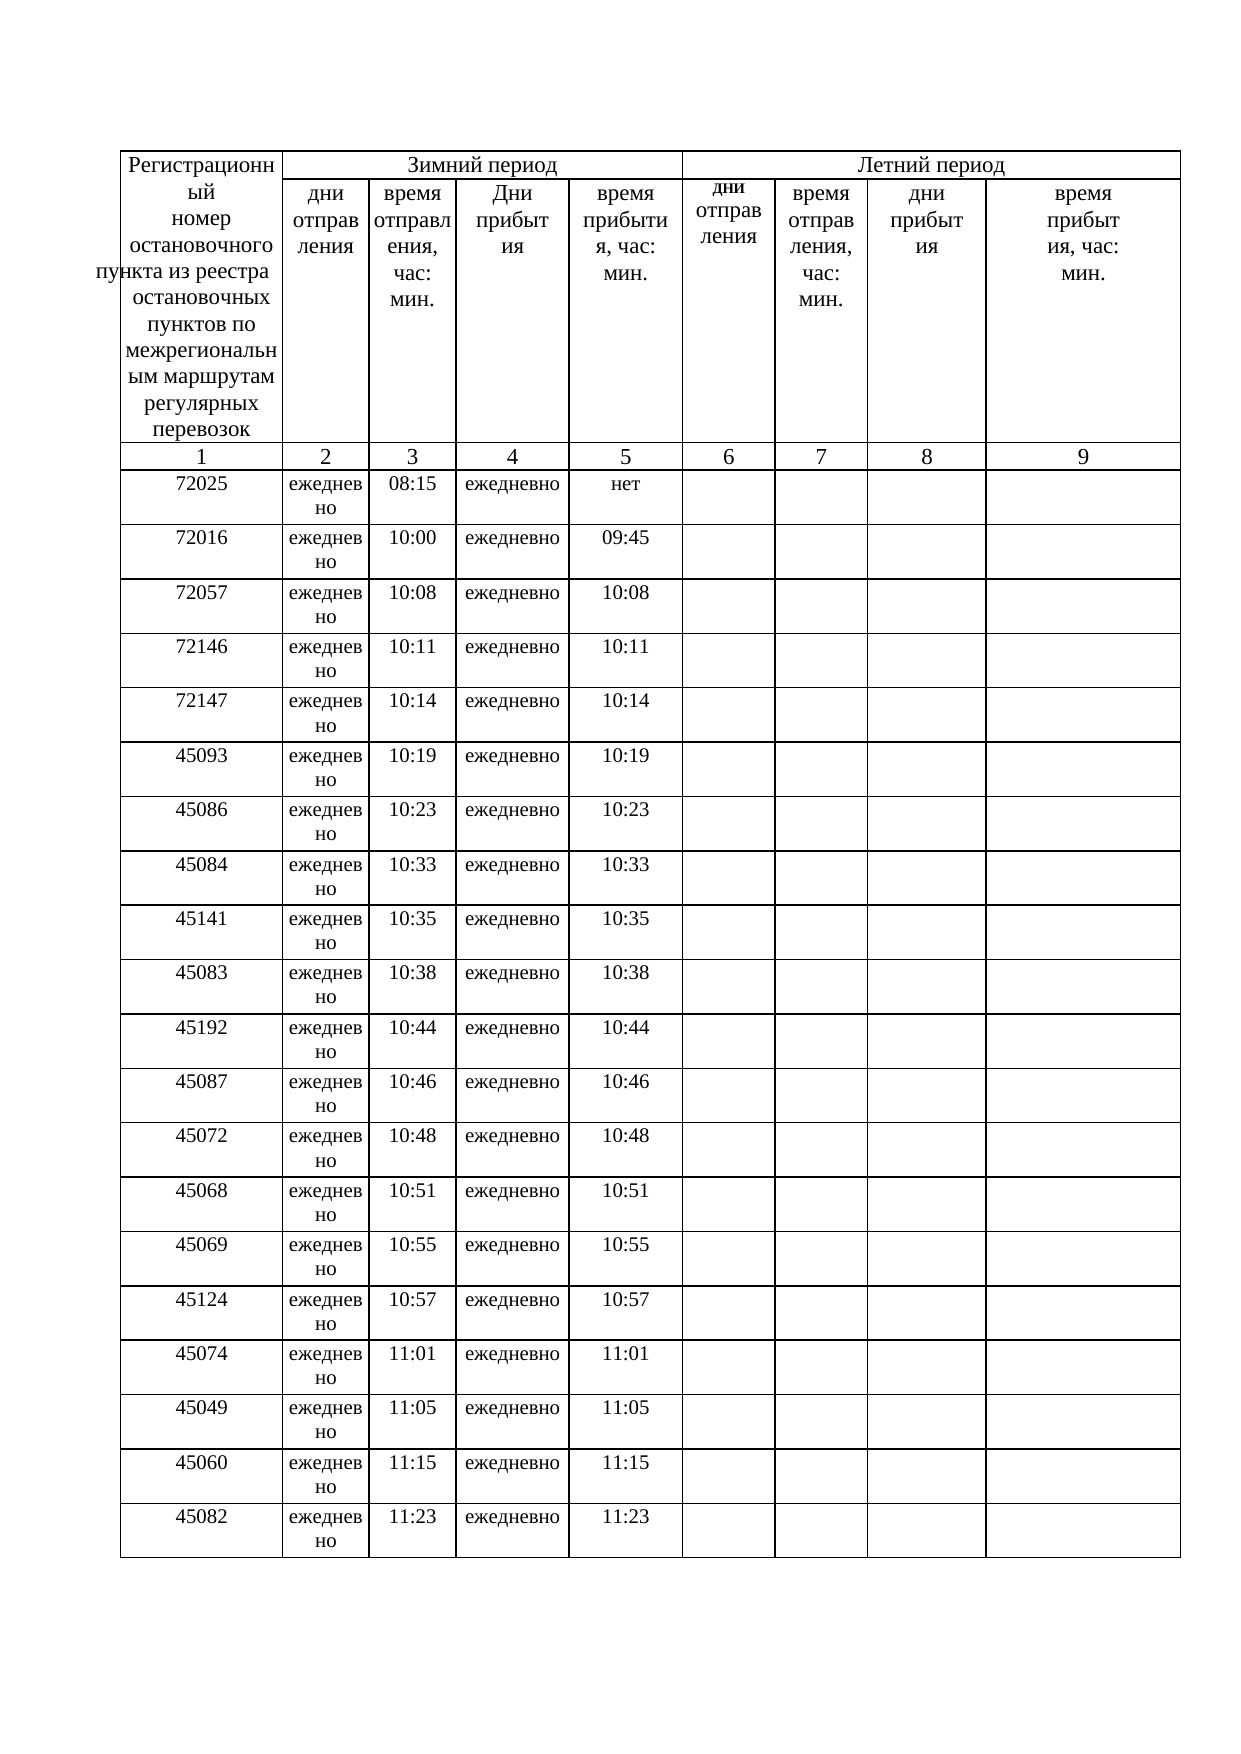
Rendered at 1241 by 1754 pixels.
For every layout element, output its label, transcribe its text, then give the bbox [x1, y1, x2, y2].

table_cell [987, 1178, 1180, 1231]
table_cell 72016 [121, 525, 282, 578]
table_cell ежедневно [457, 471, 568, 524]
table_cell 9 [987, 443, 1180, 469]
table_cell [776, 906, 867, 959]
table_cell 10:35 [570, 906, 682, 959]
table_cell ежедневно [457, 1178, 568, 1231]
table_cell [776, 1504, 867, 1557]
table_cell 10:08 [570, 580, 682, 632]
table_cell 11:23 [570, 1504, 682, 1557]
table_cell 10:46 [370, 1069, 455, 1122]
table_cell ежедневно [283, 1123, 368, 1176]
table_cell [868, 1232, 985, 1285]
table_cell 45060 [121, 1450, 282, 1502]
table_cell [868, 1069, 985, 1122]
table_cell 10:57 [370, 1287, 455, 1339]
table_cell [987, 634, 1180, 687]
table_cell 10:19 [570, 743, 682, 796]
table_cell ежедневно [457, 960, 568, 1013]
table_cell [683, 1178, 774, 1231]
table_cell [868, 852, 985, 904]
table_cell [987, 525, 1180, 578]
table_cell [683, 525, 774, 578]
table_cell 11:15 [570, 1450, 682, 1502]
table_cell [776, 1395, 867, 1448]
table_cell [683, 1504, 774, 1557]
table_cell [868, 797, 985, 850]
table_cell [776, 1123, 867, 1176]
table_cell ежедневно [457, 1450, 568, 1502]
table_cell 45086 [121, 797, 282, 850]
table_cell [776, 1341, 867, 1394]
table_cell [776, 1178, 867, 1231]
table_cell 45072 [121, 1123, 282, 1176]
table_cell 10:51 [570, 1178, 682, 1231]
table_cell ДНИ отправ ления [683, 180, 774, 441]
table_cell [868, 1178, 985, 1231]
table_cell ежедневно [457, 1069, 568, 1122]
table_cell 2 [283, 443, 368, 469]
table_cell ежедневно [283, 906, 368, 959]
table_cell [776, 688, 867, 741]
table_cell ежедневно [457, 1232, 568, 1285]
table_cell [683, 960, 774, 1013]
table_cell 45049 [121, 1395, 282, 1448]
table_cell [987, 797, 1180, 850]
table_cell 45084 [121, 852, 282, 904]
table_cell [683, 743, 774, 796]
table_cell [868, 906, 985, 959]
table_cell [776, 1015, 867, 1067]
table_cell 10:55 [570, 1232, 682, 1285]
table_header Регистрационный номер остановочного пункта из реестра остановочных пунктов по межрегиональным маршрутам регулярных перевозок [121, 152, 282, 441]
table_cell нет [570, 471, 682, 524]
table_cell 09:45 [570, 525, 682, 578]
table_cell ежедневно [283, 1069, 368, 1122]
table_cell 45093 [121, 743, 282, 796]
table_cell [987, 1341, 1180, 1394]
table_cell 10:38 [570, 960, 682, 1013]
table_cell [868, 471, 985, 524]
table_cell 11:23 [370, 1504, 455, 1557]
table_cell 7 [776, 443, 867, 469]
table_cell [683, 1341, 774, 1394]
table_cell 10:51 [370, 1178, 455, 1231]
table_cell [683, 1395, 774, 1448]
table_cell [683, 1450, 774, 1502]
table_cell [868, 1395, 985, 1448]
table_cell ежедневно [283, 1450, 368, 1502]
table_header Зимний период [283, 152, 682, 178]
table_cell 11:01 [570, 1341, 682, 1394]
table_cell ежедневно [283, 471, 368, 524]
table_cell время прибыт ия, час: мин. [987, 180, 1180, 441]
table_cell 10:35 [370, 906, 455, 959]
table_cell 10:44 [570, 1015, 682, 1067]
table_cell [987, 906, 1180, 959]
table_cell 10:23 [370, 797, 455, 850]
table_cell 10:44 [370, 1015, 455, 1067]
table_cell [683, 1015, 774, 1067]
table_cell 10:11 [570, 634, 682, 687]
table_cell ежедневно [457, 852, 568, 904]
table_cell 4 [457, 443, 568, 469]
table_cell время отправл ения, час: мин. [370, 180, 455, 441]
table_cell 45087 [121, 1069, 282, 1122]
table_cell ежедневно [283, 688, 368, 741]
table_cell 45141 [121, 906, 282, 959]
table_cell [683, 1232, 774, 1285]
table_cell дни отправ ления [283, 180, 368, 441]
table_cell [683, 1069, 774, 1122]
table_cell 10:14 [570, 688, 682, 741]
table_cell ежедневно [457, 1504, 568, 1557]
table_cell 45192 [121, 1015, 282, 1067]
table_cell [987, 1123, 1180, 1176]
table_cell 10:11 [370, 634, 455, 687]
table_cell 72146 [121, 634, 282, 687]
table_cell 45083 [121, 960, 282, 1013]
table_cell [683, 688, 774, 741]
table_cell ежедневно [457, 1341, 568, 1394]
table_cell ежедневно [457, 1123, 568, 1176]
table_cell [776, 1450, 867, 1502]
table_cell [987, 1069, 1180, 1122]
table_cell [776, 743, 867, 796]
table_cell [987, 580, 1180, 632]
table_cell [776, 852, 867, 904]
table_cell 45082 [121, 1504, 282, 1557]
table_cell время прибыти я, час: мин. [570, 180, 682, 441]
table_cell 72057 [121, 580, 282, 632]
table_cell [868, 525, 985, 578]
table_cell [987, 1395, 1180, 1448]
table_cell ежедневно [457, 906, 568, 959]
table_cell [868, 1123, 985, 1176]
table_cell ежедневно [283, 1341, 368, 1394]
table_cell 45124 [121, 1287, 282, 1339]
table_cell [987, 743, 1180, 796]
table_cell ежедневно [283, 1232, 368, 1285]
table_cell ежедневно [283, 580, 368, 632]
table_cell ежедневно [457, 1287, 568, 1339]
table_cell 6 [683, 443, 774, 469]
table_cell [683, 471, 774, 524]
table_cell ежедневно [283, 852, 368, 904]
table_cell 10:33 [370, 852, 455, 904]
table_cell ежедневно [283, 1178, 368, 1231]
table_cell 10:38 [370, 960, 455, 1013]
table_cell [683, 1123, 774, 1176]
table_cell 45068 [121, 1178, 282, 1231]
table_cell ежедневно [283, 525, 368, 578]
table_cell [987, 1287, 1180, 1339]
table_cell [868, 960, 985, 1013]
table_cell ежедневно [457, 580, 568, 632]
table_cell ежедневно [283, 1504, 368, 1557]
table_cell [987, 688, 1180, 741]
table_cell 08:15 [370, 471, 455, 524]
table_cell 10:00 [370, 525, 455, 578]
table_cell [683, 580, 774, 632]
table_cell 5 [570, 443, 682, 469]
table_cell время отправ ления, час: мин. [776, 180, 867, 441]
table_cell 72025 [121, 471, 282, 524]
table_cell [987, 1504, 1180, 1557]
table_cell ежедневно [457, 634, 568, 687]
table_cell [868, 1504, 985, 1557]
table_cell ежедневно [283, 1287, 368, 1339]
table_cell ежедневно [457, 743, 568, 796]
table_cell [868, 1450, 985, 1502]
table_cell [987, 852, 1180, 904]
table_cell дни прибыт ия [868, 180, 985, 441]
table_cell 10:46 [570, 1069, 682, 1122]
table_cell [683, 1287, 774, 1339]
table_cell [683, 906, 774, 959]
table_cell [868, 580, 985, 632]
table_cell [776, 580, 867, 632]
table_cell ежедневно [283, 960, 368, 1013]
table_cell [868, 1341, 985, 1394]
table_cell 45069 [121, 1232, 282, 1285]
table_header Летний период [683, 152, 1180, 178]
table_cell [776, 634, 867, 687]
table_cell [776, 471, 867, 524]
table_cell 45074 [121, 1341, 282, 1394]
table_cell ежедневно [457, 525, 568, 578]
table_cell [868, 634, 985, 687]
table_cell 10:33 [570, 852, 682, 904]
table_cell 11:05 [370, 1395, 455, 1448]
table_cell 10:08 [370, 580, 455, 632]
table_cell 8 [868, 443, 985, 469]
table_cell [776, 525, 867, 578]
table_cell [776, 1069, 867, 1122]
table_cell [987, 1232, 1180, 1285]
table_cell 11:15 [370, 1450, 455, 1502]
table_cell ежедневно [283, 634, 368, 687]
table_cell ежедневно [457, 688, 568, 741]
table_cell [683, 634, 774, 687]
table_cell ежедневно [457, 1015, 568, 1067]
table_cell ежедневно [283, 1395, 368, 1448]
table_cell ежедневно [457, 1395, 568, 1448]
table_cell [868, 1015, 985, 1067]
table_cell [776, 1232, 867, 1285]
table_cell 10:57 [570, 1287, 682, 1339]
table_cell 10:48 [370, 1123, 455, 1176]
table_cell 11:05 [570, 1395, 682, 1448]
table_cell [987, 1450, 1180, 1502]
table_cell [987, 471, 1180, 524]
table_cell [868, 1287, 985, 1339]
table_cell 10:55 [370, 1232, 455, 1285]
table_cell [776, 797, 867, 850]
table_cell [868, 688, 985, 741]
table_cell 10:23 [570, 797, 682, 850]
table_cell ежедневно [283, 1015, 368, 1067]
table_cell [683, 797, 774, 850]
table_cell 3 [370, 443, 455, 469]
table_cell 10:19 [370, 743, 455, 796]
table_cell 1 [121, 443, 282, 469]
table_cell ежедневно [283, 743, 368, 796]
table_cell Дни прибыт ия [457, 180, 568, 441]
table_cell [776, 960, 867, 1013]
table_cell ежедневно [457, 797, 568, 850]
table_cell ежедневно [283, 797, 368, 850]
table_cell [776, 1287, 867, 1339]
table_cell 11:01 [370, 1341, 455, 1394]
table_cell 10:14 [370, 688, 455, 741]
table_cell 10:48 [570, 1123, 682, 1176]
table_cell 72147 [121, 688, 282, 741]
table_cell [987, 1015, 1180, 1067]
table_cell [868, 743, 985, 796]
table_cell [987, 960, 1180, 1013]
table_cell [683, 852, 774, 904]
